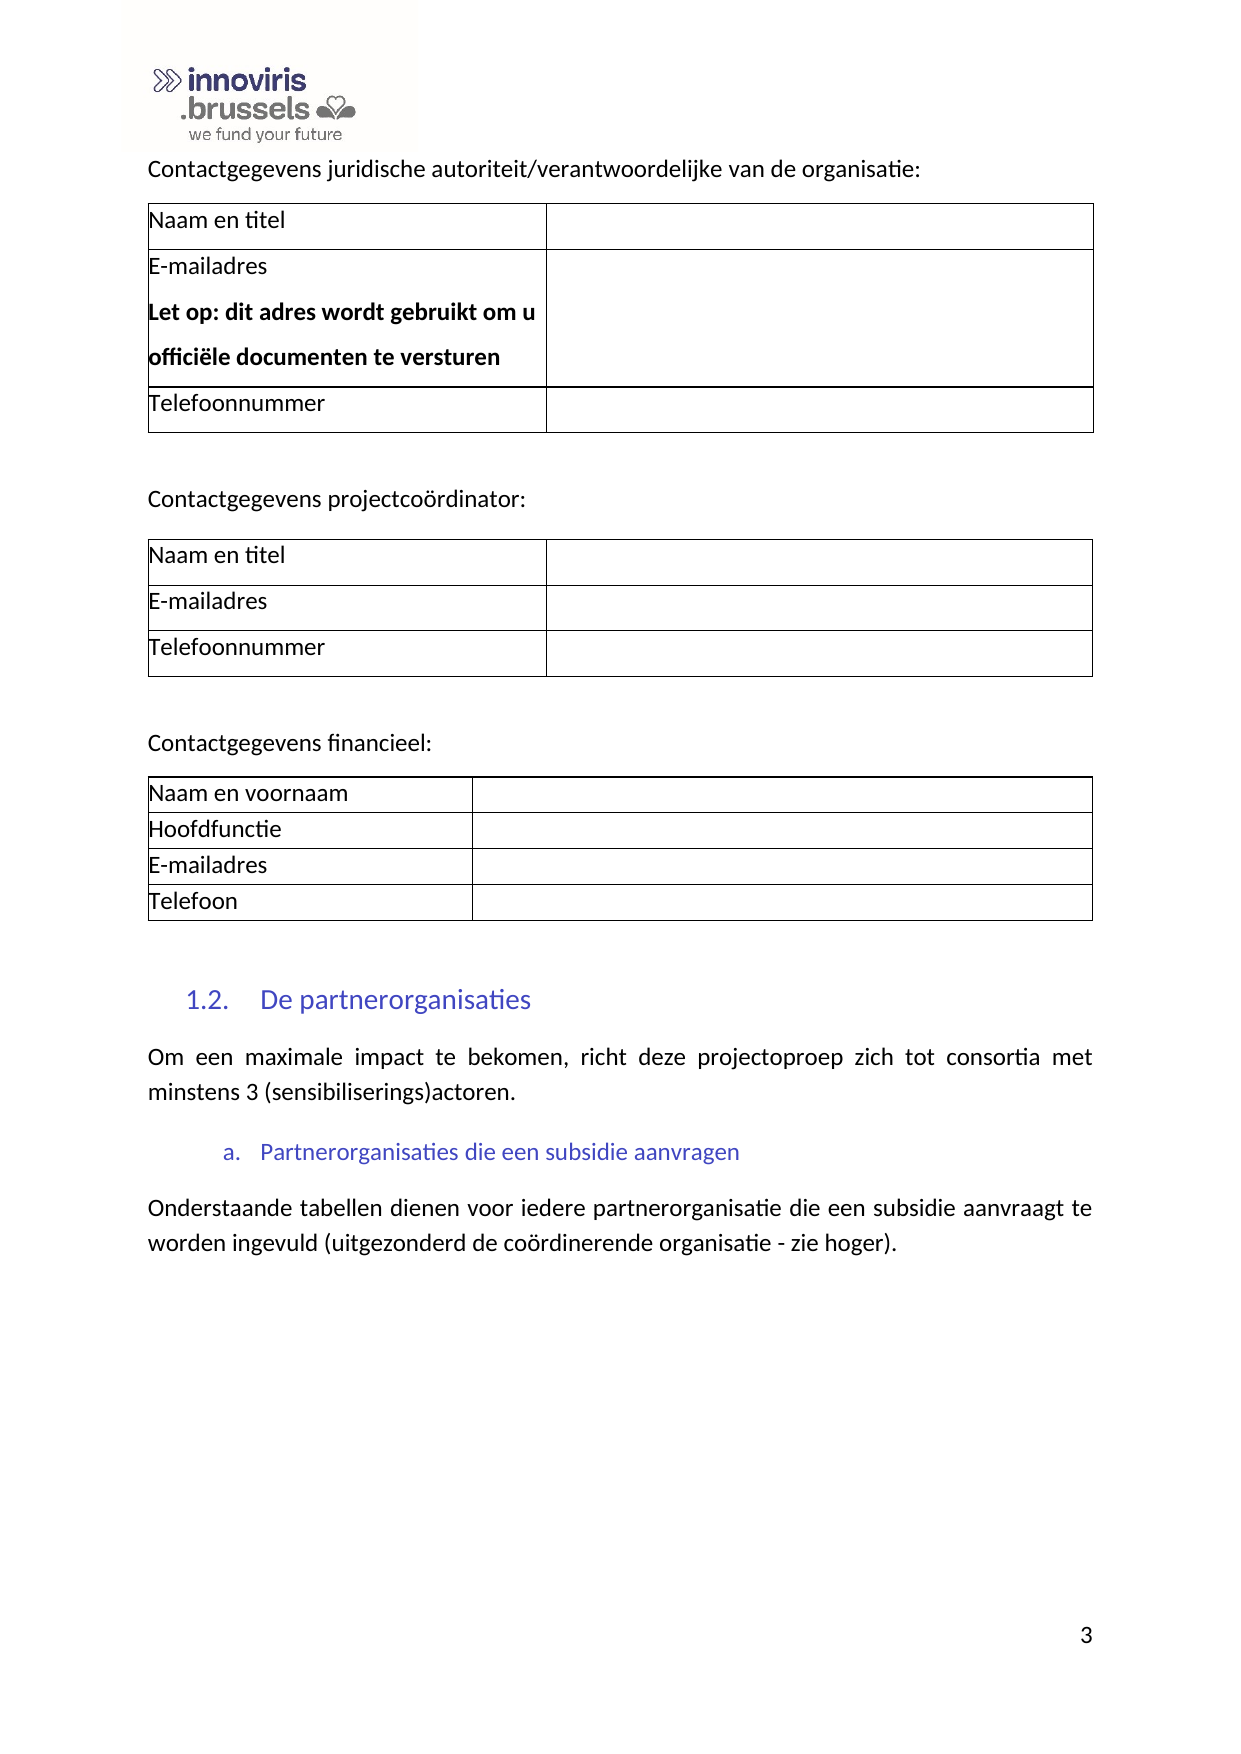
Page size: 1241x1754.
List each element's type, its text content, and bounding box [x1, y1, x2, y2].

table_cell E-mailadres Let op: dit adres wordt gebruikt om u officiële documenten te versturen [149, 250, 546, 386]
text De partnerorganisaties [185, 981, 1093, 1016]
table_cell Telefoonnummer [149, 388, 546, 432]
list Partnerorganisaties die een subsidie aanvragen [223, 1136, 1093, 1167]
table_cell [547, 586, 1092, 630]
text Onderstaande tabellen dienen voor iedere partnerorganisatie die een subsidie aanvraagt te worden ingevuld (uitgezonderd de coördinerende organisatie - zie hoger). [148, 1192, 1093, 1257]
table_header Naam en titel [149, 540, 546, 584]
table_cell Telefoon [149, 885, 472, 920]
table_cell E-mailadres [149, 849, 472, 884]
table_header [547, 204, 1093, 249]
table_header [473, 778, 1092, 812]
text Contactgegevens financieel: [148, 727, 1093, 757]
table_cell [473, 885, 1092, 920]
text Om een maximale impact te bekomen, richt deze projectoproep zich tot consortia met minstens 3 (sensibiliserings)actoren. [148, 1041, 1093, 1107]
table_cell Telefoonnummer [149, 631, 546, 676]
table_cell [547, 631, 1092, 676]
table_cell Hoofdfunctie [149, 813, 472, 848]
table_header Naam en titel [149, 204, 546, 249]
table_cell [547, 388, 1093, 432]
table_cell E-mailadres [149, 586, 546, 630]
table_cell [473, 849, 1092, 884]
text Contactgegevens juridische autoriteit/verantwoordelijke van de organisatie: [148, 148, 1093, 184]
picture [121, 0, 419, 152]
table_cell [473, 813, 1092, 848]
table_cell [547, 250, 1093, 386]
table_header Naam en voornaam [149, 778, 472, 812]
table_header [547, 540, 1092, 584]
text Contactgegevens projectcoördinator: [148, 483, 1093, 513]
